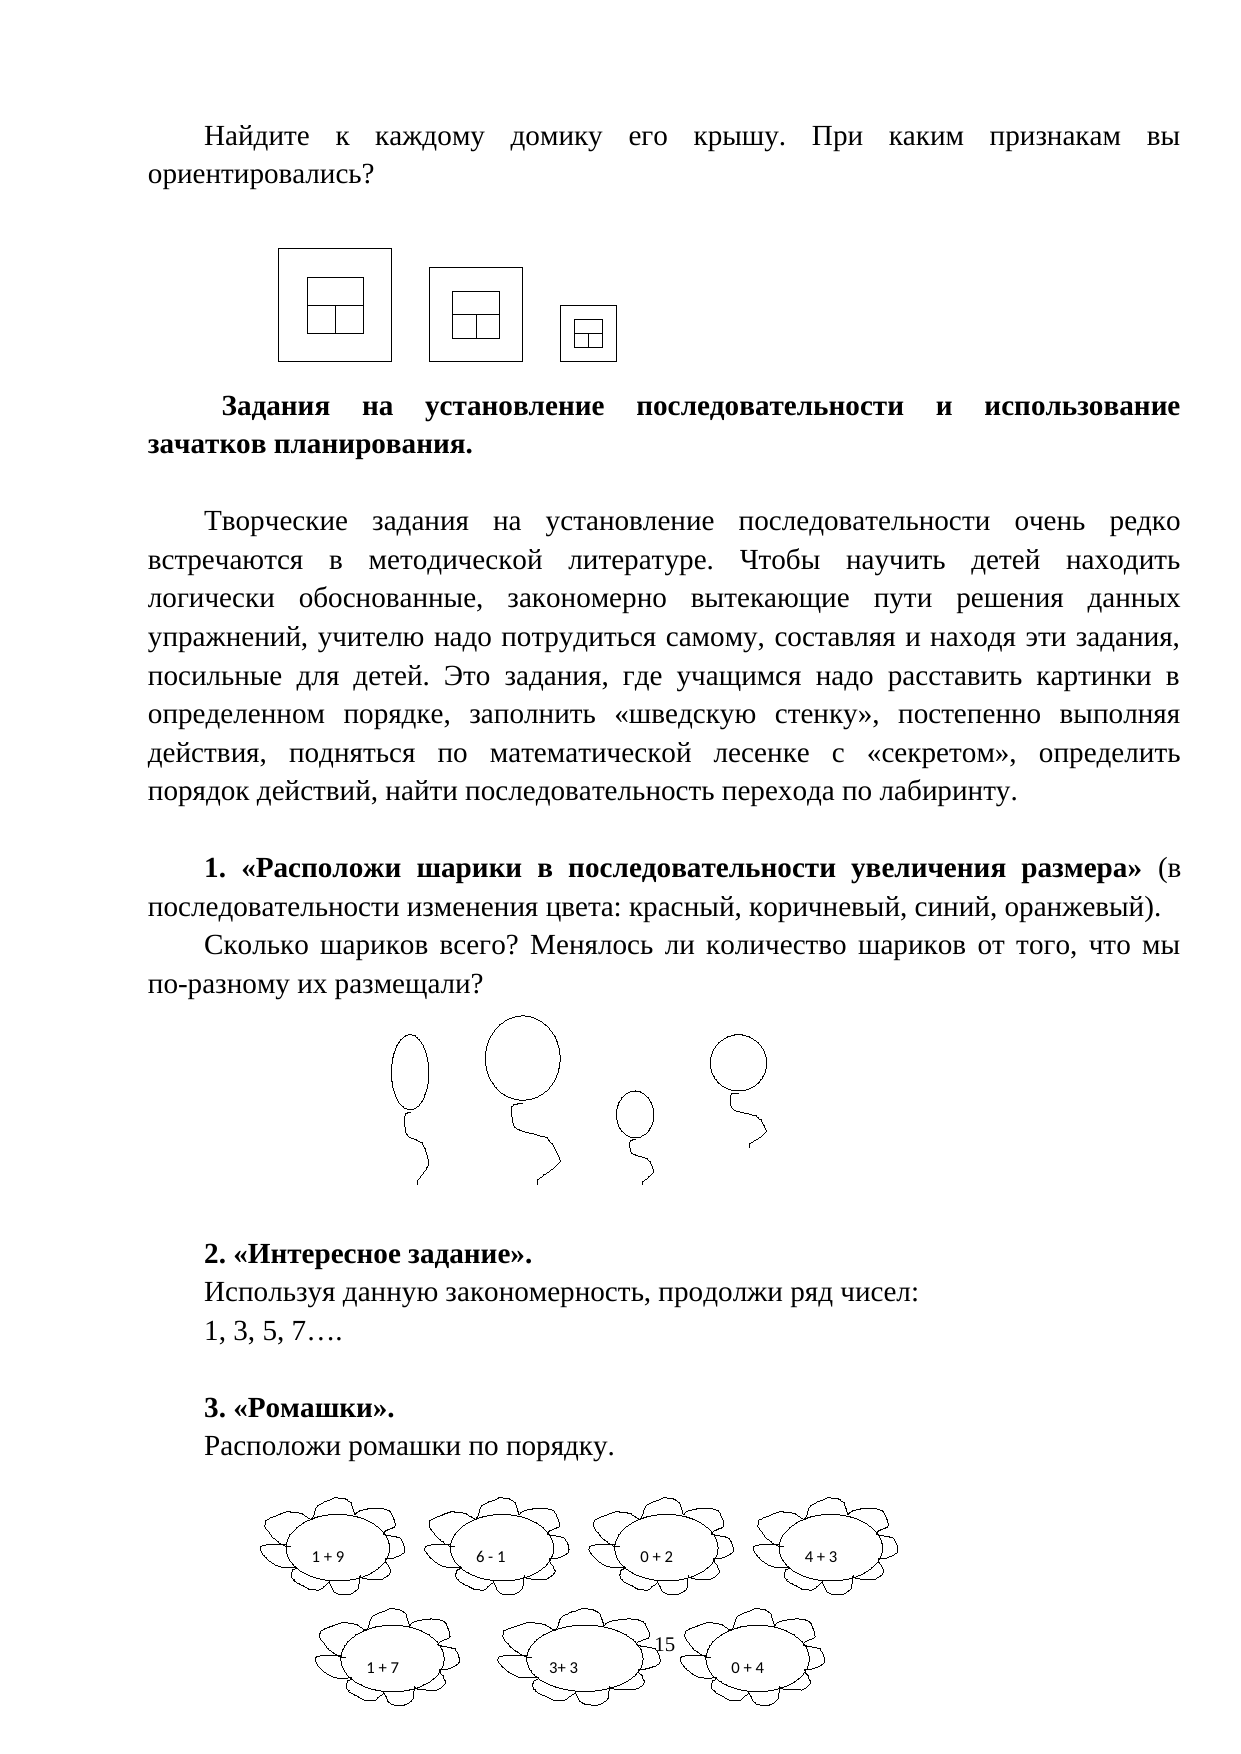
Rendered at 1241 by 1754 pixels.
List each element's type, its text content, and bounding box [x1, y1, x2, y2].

text Задания на установление последовательности и использование зачатков планирования. [148, 388, 1181, 460]
text 1, 3, 5, 7…. [148, 1313, 1181, 1346]
text 2. «Интересное задание». [148, 1236, 1181, 1269]
text Найдите к каждому домику его крышу. При каким признакам вы ориентировались? [148, 118, 1181, 190]
text 1. «Расположи шарики в последовательности увеличения размера» (в последовательности изменения цвета: красный, коричневый, синий, оранжевый). [148, 850, 1181, 922]
text Используя данную закономерность, продолжи ряд чисел: [148, 1274, 1181, 1308]
text 3. «Ромашки». [148, 1390, 1181, 1423]
text Расположи ромашки по порядку. [148, 1428, 1181, 1462]
text Сколько шариков всего? Менялось ли количество шариков от того, что мы по-разному их размещали? [148, 927, 1181, 999]
text Творческие задания на установление последовательности очень редко встречаются в методической литературе. Чтобы научить детей находить логически обоснованные, закономерно вытекающие пути решения данных упражнений, учителю надо потрудиться самому, составляя и находя эти задания, посильные для детей. Это задания, где учащимся надо расставить картинки в определенном порядке, заполнить «шведскую стенку», постепенно выполняя действия, подняться по математической лесенке с «секретом», определить порядок действий, найти последовательность перехода по лабиринту. [148, 503, 1181, 807]
